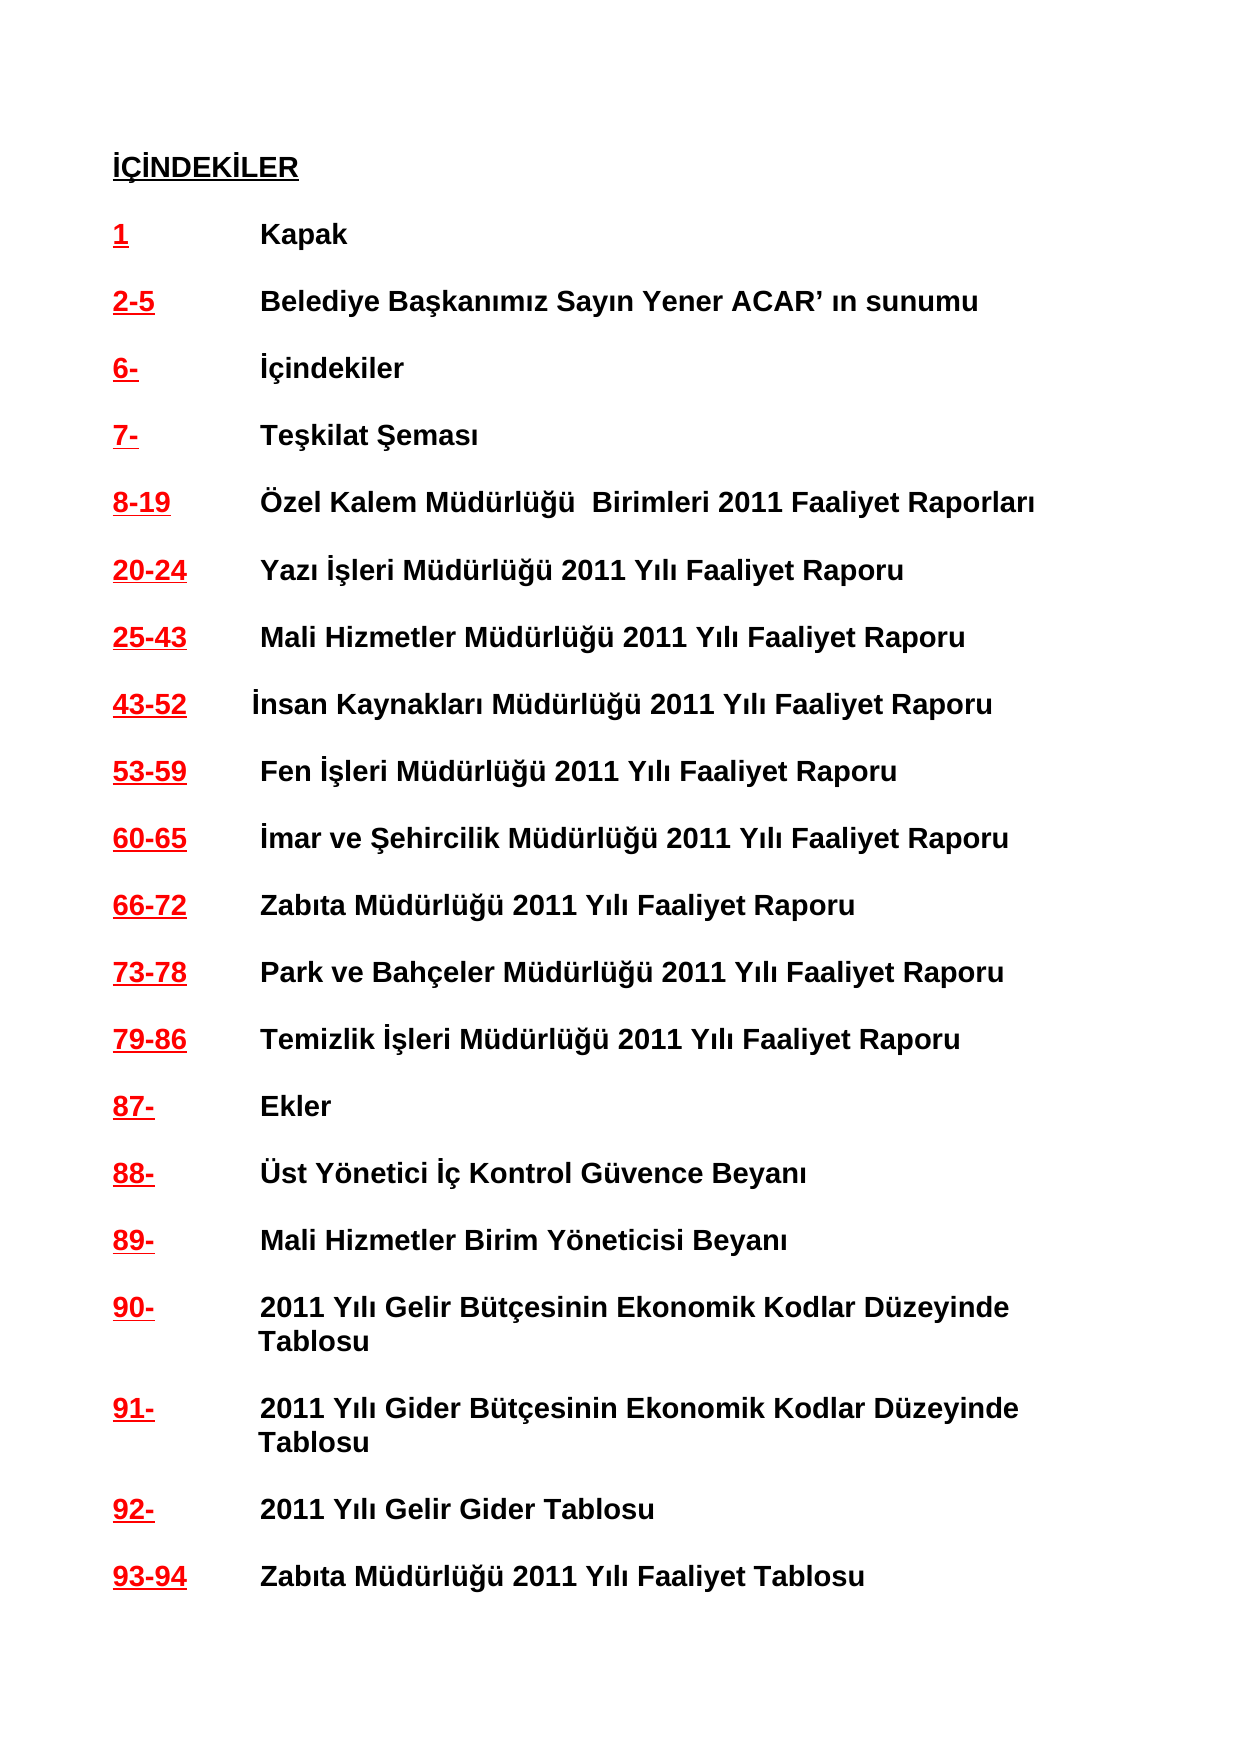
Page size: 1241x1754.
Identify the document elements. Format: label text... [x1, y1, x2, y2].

text İÇİNDEKİLER [112, 150, 1128, 183]
text 93-94 Zabıta Müdürlüğü 2011 Yılı Faaliyet Tablosu [112, 1559, 1128, 1592]
text 92- 2011 Yılı Gelir Gider Tablosu [112, 1492, 1128, 1525]
text 8-19 Özel Kalem Müdürlüğü Birimleri 2011 Faaliyet Raporları [112, 485, 1128, 519]
text 43-52 İnsan Kaynakları Müdürlüğü 2011 Yılı Faaliyet Raporu [112, 687, 1128, 720]
text 79-86 Temizlik İşleri Müdürlüğü 2011 Yılı Faaliyet Raporu [112, 1022, 1128, 1056]
text 88- Üst Yönetici İç Kontrol Güvence Beyanı [112, 1156, 1128, 1190]
text 53-59 Fen İşleri Müdürlüğü 2011 Yılı Faaliyet Raporu [112, 754, 1128, 787]
text 6- İçindekiler [112, 351, 1128, 385]
text 89- Mali Hizmetler Birim Yöneticisi Beyanı [112, 1223, 1128, 1257]
text 73-78 Park ve Bahçeler Müdürlüğü 2011 Yılı Faaliyet Raporu [112, 955, 1128, 988]
text 7- Teşkilat Şeması [112, 418, 1128, 452]
text 91- 2011 Yılı Gider Bütçesinin Ekonomik Kodlar Düzeyinde [112, 1391, 1128, 1424]
text 25-43 Mali Hizmetler Müdürlüğü 2011 Yılı Faaliyet Raporu [112, 619, 1128, 653]
text 60-65 İmar ve Şehircilik Müdürlüğü 2011 Yılı Faaliyet Raporu [112, 821, 1128, 854]
text 2-5 Belediye Başkanımız Sayın Yener ACAR’ ın sunumu [112, 284, 1128, 318]
text Tablosu [112, 1424, 1128, 1458]
text 66-72 Zabıta Müdürlüğü 2011 Yılı Faaliyet Raporu [112, 888, 1128, 921]
text Tablosu [112, 1324, 1128, 1357]
text 90- 2011 Yılı Gelir Bütçesinin Ekonomik Kodlar Düzeyinde [112, 1290, 1128, 1324]
text 1 Kapak [112, 217, 1128, 251]
text 20-24 Yazı İşleri Müdürlüğü 2011 Yılı Faaliyet Raporu [112, 552, 1128, 586]
text 87- Ekler [112, 1089, 1128, 1123]
